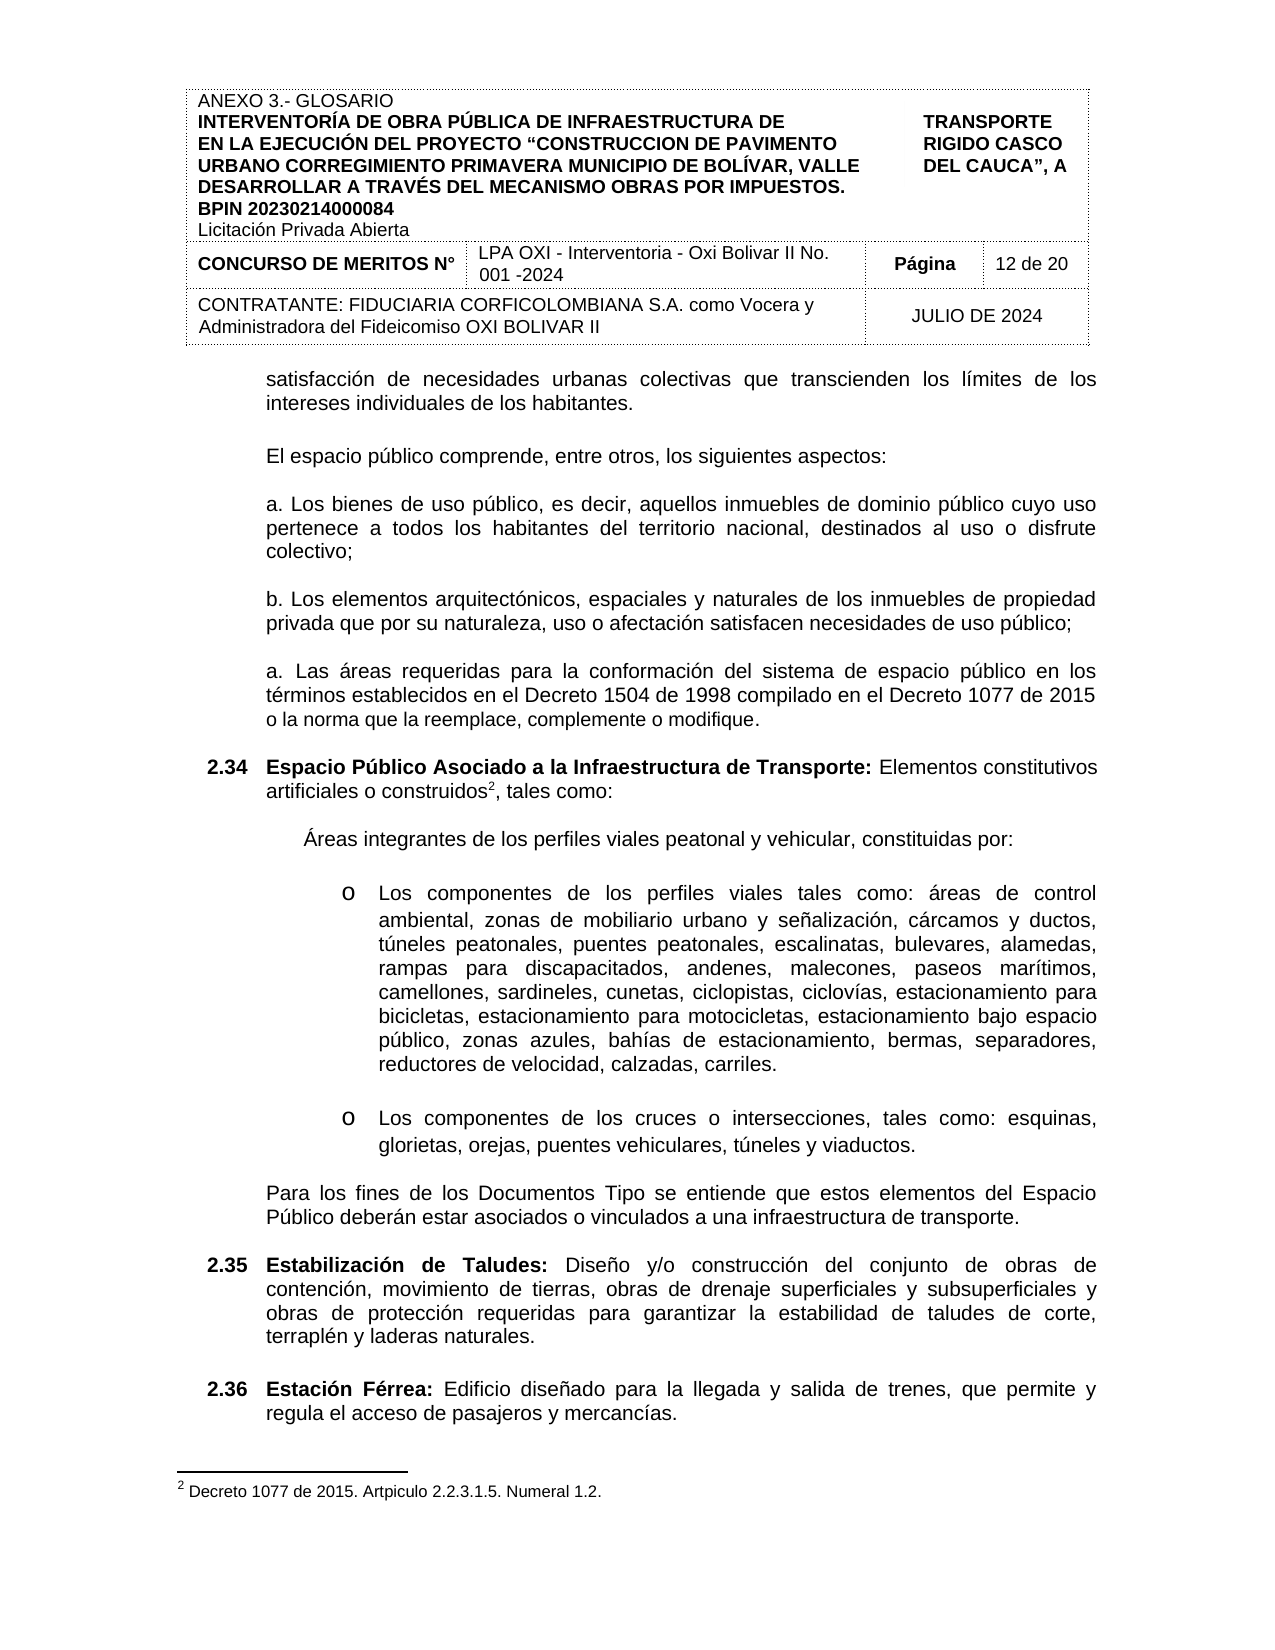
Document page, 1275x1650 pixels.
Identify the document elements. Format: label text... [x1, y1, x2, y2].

list Las áreas requeridas para la conformación del sistema de espacio público en los términos establecidos en el Decreto 1504 de 1998 compilado en el Decreto 1077 de 2015 o la norma que la reemplace, complemente o modifique. [266, 659, 1098, 731]
text a. Los bienes de uso público, es decir, aquellos inmuebles de dominio público cuyo uso pertenece a todos los habitantes del territorio nacional, destinados al uso o disfrute colectivo; [266, 491, 1098, 563]
list Estabilización de Taludes: Diseño y/o construcción del conjunto de obras de contención, movimiento de tierras, obras de drenaje superficiales y subsuperficiales y obras de protección requeridas para garantizar la estabilidad de taludes de corte, terraplén y laderas naturales. [207, 1252, 1098, 1348]
text b. Los elementos arquitectónicos, espaciales y naturales de los inmuebles de propiedad privada que por su naturaleza, uso o afectación satisfacen necesidades de uso público; [266, 587, 1098, 635]
text Para los fines de los Documentos Tipo se entiende que estos elementos del Espacio Público deberán estar asociados o vinculados a una infraestructura de transporte. [266, 1181, 1098, 1228]
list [207, 367, 1098, 415]
list Estación Férrea: Edificio diseñado para la llegada y salida de trenes, que permite y regula el acceso de pasajeros y mercancías. [207, 1377, 1098, 1425]
list Los componentes de los cruces o intersecciones, tales como: esquinas, glorietas, orejas, puentes vehiculares, túneles y viaductos. [341, 1104, 1098, 1157]
list Los componentes de los perfiles viales tales como: áreas de control ambiental, zonas de mobiliario urbano y señalización, cárcamos y ductos, túneles peatonales, puentes peatonales, escalinatas, bulevares, alamedas, rampas para discapacitados, andenes, malecones, paseos marítimos, camellones, sardineles, cunetas, ciclopistas, ciclovías, estacionamiento para bicicletas, estacionamiento para motocicletas, estacionamiento bajo espacio público, zonas azules, bahías de estacionamiento, bermas, separadores, reductores de velocidad, calzadas, carriles. [341, 879, 1098, 1076]
text Áreas integrantes de los perfiles viales peatonal y vehicular, constituidas por: [303, 827, 1098, 851]
text El espacio público comprende, entre otros, los siguientes aspectos: [266, 443, 1098, 467]
list Espacio Público Asociado a la Infraestructura de Transporte: Elementos constitutivos artificiales o construidos, tales como: [207, 755, 1098, 803]
